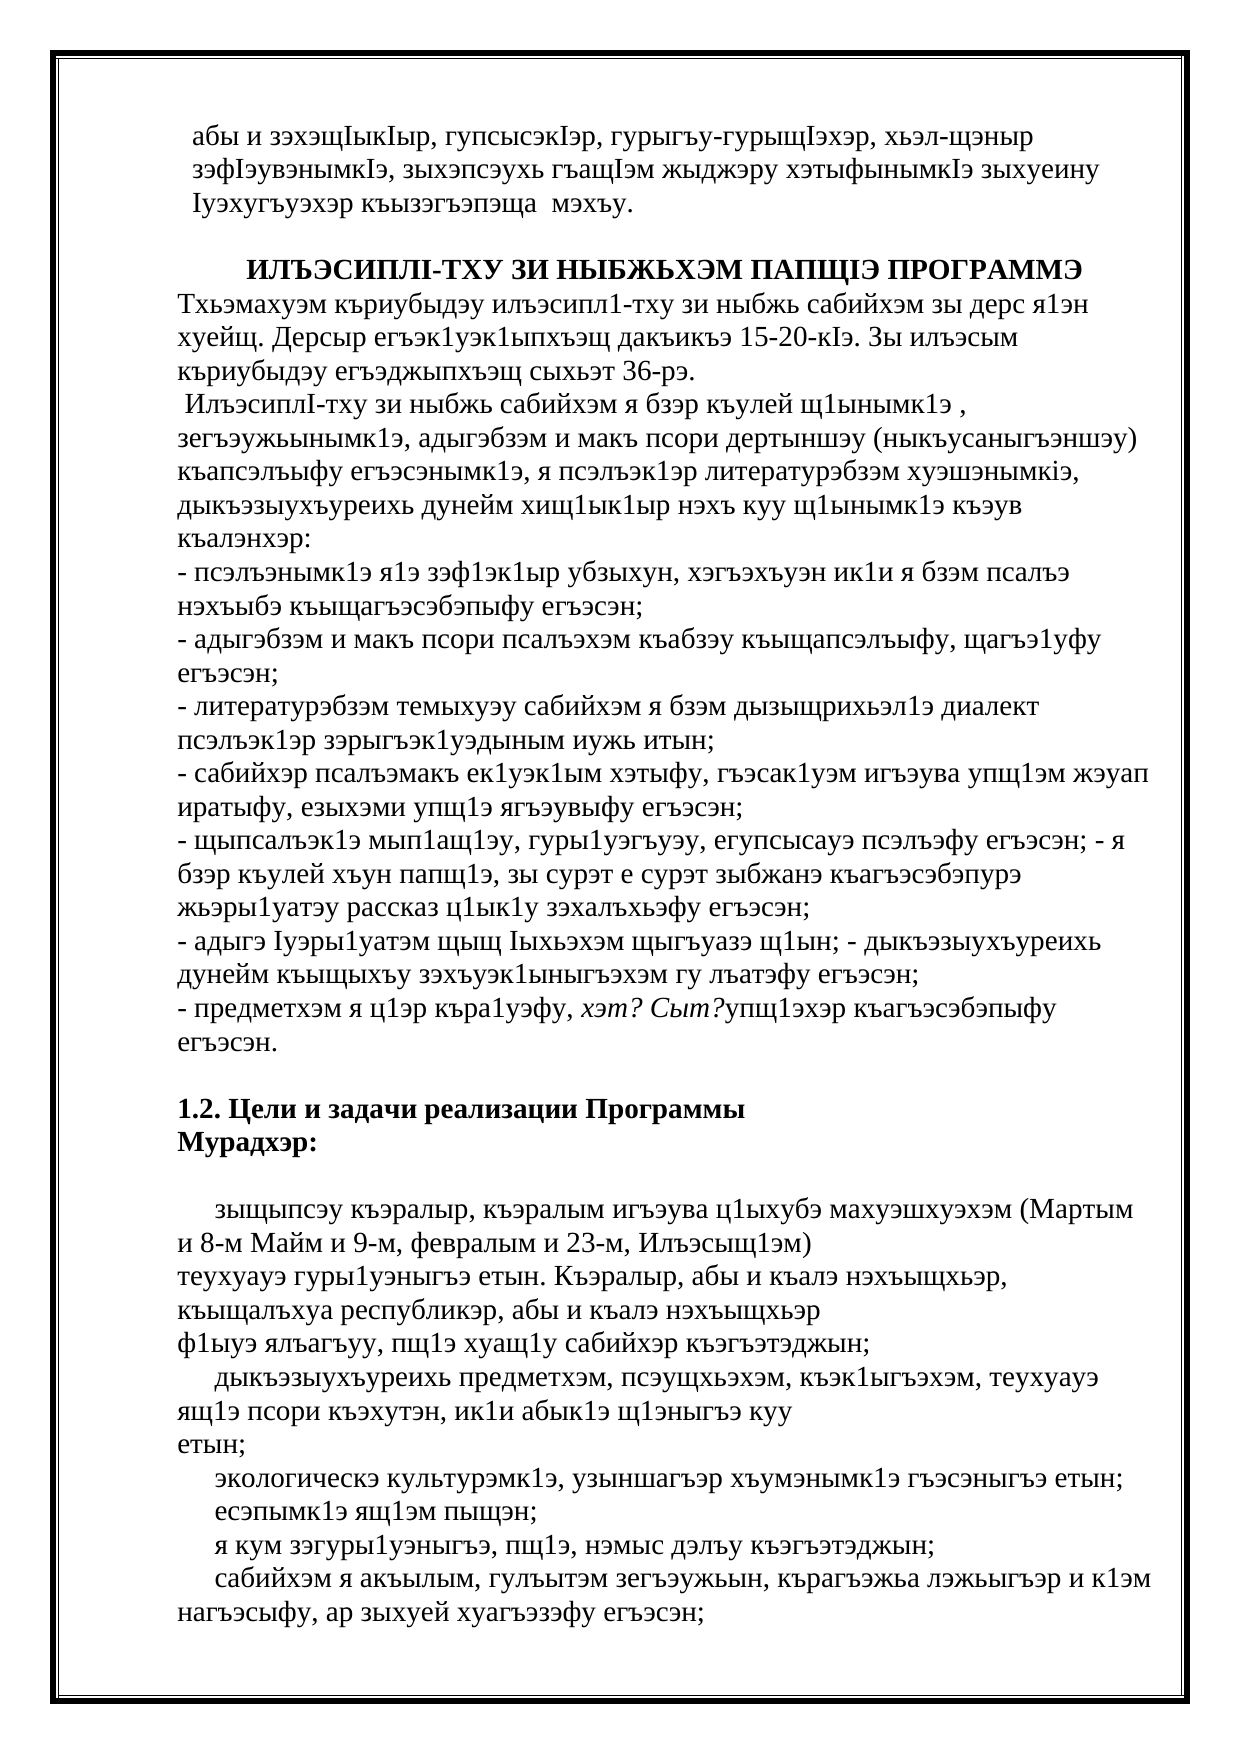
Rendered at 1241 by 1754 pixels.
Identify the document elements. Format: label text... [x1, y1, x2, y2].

text  сабийхэм я акъылым, гулъытэм зегъэужьын, кърагъэжьа лэжьыгъэр и к1эм нагъэсыфу, ар зыхуей хуагъэзэфу егъэсэн; [177, 1560, 1152, 1627]
text Мурадхэр: [177, 1124, 1152, 1158]
text Тхьэмахуэм къриубыдэу илъэсипл1-тху зи ныбжь сабийхэм зы дерс я1эн хуейщ. Дерсыр егъэк1уэк1ыпхъэщ дакъикъэ 15-20-кІэ. Зы илъэсым къриубыдэу егъэджыпхъэщ сыхьэт 36-рэ. [177, 286, 1152, 386]
text - адыгэ Іуэры1уатэм щыщ Іыхьэхэм щыгъуазэ щ1ын; - дыкъэзыухъуреихь дунейм къыщыхъу зэхъуэк1ыныгъэхэм гу лъатэфу егъэсэн; [177, 923, 1152, 990]
text  экологическэ культурэмк1э, узыншагъэр хъумэнымк1э гъэсэныгъэ етын; [177, 1460, 1152, 1493]
text ИлъэсиплІ-тху зи ныбжь сабийхэм я бзэр къулей щ1ынымк1э , зегъэужьынымк1э, адыгэбзэм и макъ псори дертыншэу (ныкъусаныгъэншэу) къапсэлъыфу егъэсэнымк1э, я псэлъэк1эр литературэбзэм хуэшэнымкіэ, дыкъэзыухъуреихь дунейм хищ1ык1ыр нэхъ куу щ1ынымк1э къэув къалэнхэр: [177, 386, 1152, 554]
text етын; [177, 1426, 1152, 1460]
text  я кум зэгуры1уэныгъэ, пщ1э, нэмыс дэлъу къэгъэтэджын; [177, 1527, 1152, 1560]
text - литературэбзэм темыхуэу сабийхэм я бзэм дызыщрихьэл1э диалект псэлъэк1эр зэрыгъэк1уэдыным иужь итын; [177, 688, 1152, 755]
text - псэлъэнымк1э я1э зэф1эк1ыр убзыхун, хэгъэхъуэн ик1и я бзэм псалъэ нэхъыбэ къыщагъэсэбэпыфу егъэсэн; [177, 554, 1152, 621]
text 1.2. Цели и задачи реализации Программы [177, 1091, 1152, 1124]
text  дыкъэзыухъуреихь предметхэм, псэущхьэхэм, къэк1ыгъэхэм, теухуауэ ящ1э псори къэхутэн, ик1и абык1э щ1эныгъэ куу [177, 1359, 1152, 1426]
text - щыпсалъэк1э мып1ащ1эу, гуры1уэгъуэу, егупсысауэ псэлъэфу егъэсэн; - я бзэр къулей хъун папщ1э, зы сурэт е сурэт зыбжанэ къагъэсэбэпурэ жьэры1уатэу рассказ ц1ык1у зэхалъхьэфу егъэсэн; [177, 822, 1152, 923]
text теухуауэ гуры1уэныгъэ етын. Къэралыр, абы и къалэ нэхъыщхьэр, къыщалъхуа республикэр, абы и къалэ нэхъыщхьэр [177, 1258, 1152, 1326]
text - адыгэбзэм и макъ псори псалъэхэм къабзэу къыщапсэлъыфу, щагъэ1уфу егъэсэн; [177, 621, 1152, 688]
text ф1ыуэ ялъагъуу, пщ1э хуащ1у сабийхэр къэгъэтэджын; [177, 1326, 1152, 1359]
text ИЛЪЭСИПЛІ-ТХУ ЗИ НЫБЖЬХЭМ ПАПЩІЭ ПРОГРАММЭ [177, 252, 1152, 286]
text - сабийхэр псалъэмакъ ек1уэк1ым хэтыфу, гъэсак1уэм игъэува упщ1эм жэуап иратыфу, езыхэми упщ1э ягъэувыфу егъэсэн; [177, 755, 1152, 822]
text - предметхэм я ц1эр къра1уэфу, хэт? Сыт?упщ1эхэр къагъэсэбэпыфу егъэсэн. [177, 990, 1152, 1057]
text  зыщыпсэу къэралыр, къэралым игъэува ц1ыхубэ махуэшхуэхэм (Мартым и 8-м Майм и 9-м, февралым и 23-м, Илъэсыщ1эм) [177, 1191, 1152, 1258]
text  есэпымк1э ящ1эм пыщэн; [177, 1493, 1152, 1527]
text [192, 118, 1152, 219]
